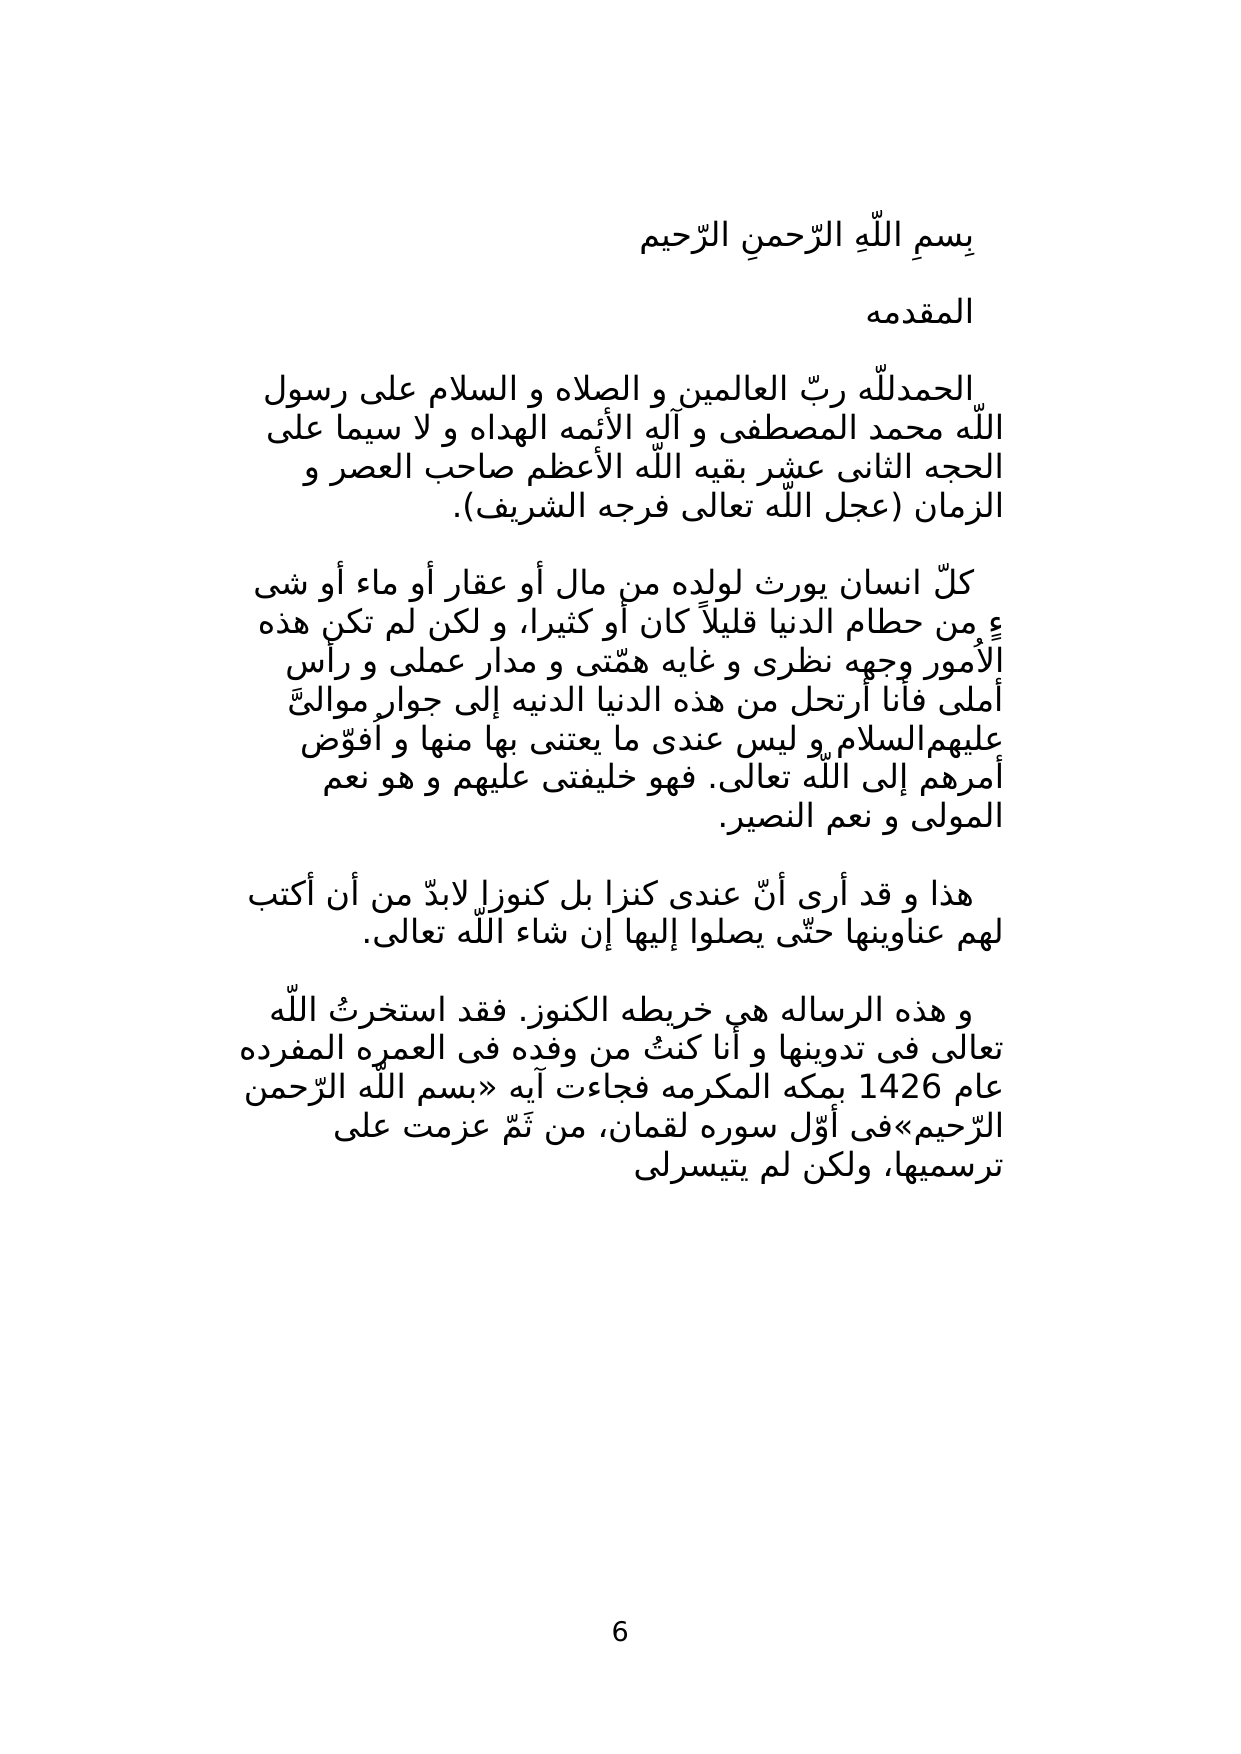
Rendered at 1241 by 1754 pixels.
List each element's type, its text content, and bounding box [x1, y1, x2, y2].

text کلّ انسان یورث لولده من مال أو عقار أو ماء أو شی ءٍ من حطام الدنیا قلیلاً کان أو کثیرا، و لکن لم تکن هذه الاُمور وجهه نظری و غایه همّتی و مدار عملی و رأس أملی فأنا أرتحل من هذه الدنیا الدنیه إلی جوار موالیَّ عليهم‌السلام و لیس عندی ما یعتنی بها منها و اُفوّض أمرهم إلی اللّه تعالی. فهو خلیفتی علیهم و هو نعم المولی و نعم النصیر. [236, 564, 1004, 836]
text الحمدللّه ربّ العالمین و الصلاه و السلام علی رسول اللّه محمد المصطفی و آله الأئمه الهداه و لا سیما علی الحجه الثانی عشر بقیه اللّه الأعظم صاحب العصر و الزمان (عجل اللّه تعالی فرجه الشریف). [236, 370, 1004, 525]
text المقدمه [236, 293, 1004, 332]
text بِسمِ اللّهِ الرّحمنِ الرّحیم [236, 216, 1004, 254]
text هذا و قد أری أنّ عندی کنزا بل کنوزا لابدّ من أن أکتب لهم عناوینها حتّی یصلوا إلیها إن شاء اللّه تعالی. [236, 874, 1004, 952]
text و هذه الرساله هی خریطه الکنوز. فقد استخرتُ اللّه تعالی فی تدوینها و أنا کنتُ من وفده فی العمره المفرده عام 1426 بمکه المکرمه فجاءت آیه «بسم اللّه الرّحمن الرّحیم»فی أوّل سوره لقمان، من ثَمّ عزمت علی ترسمیها، ولکن لم یتیسرلی [236, 990, 1004, 1184]
